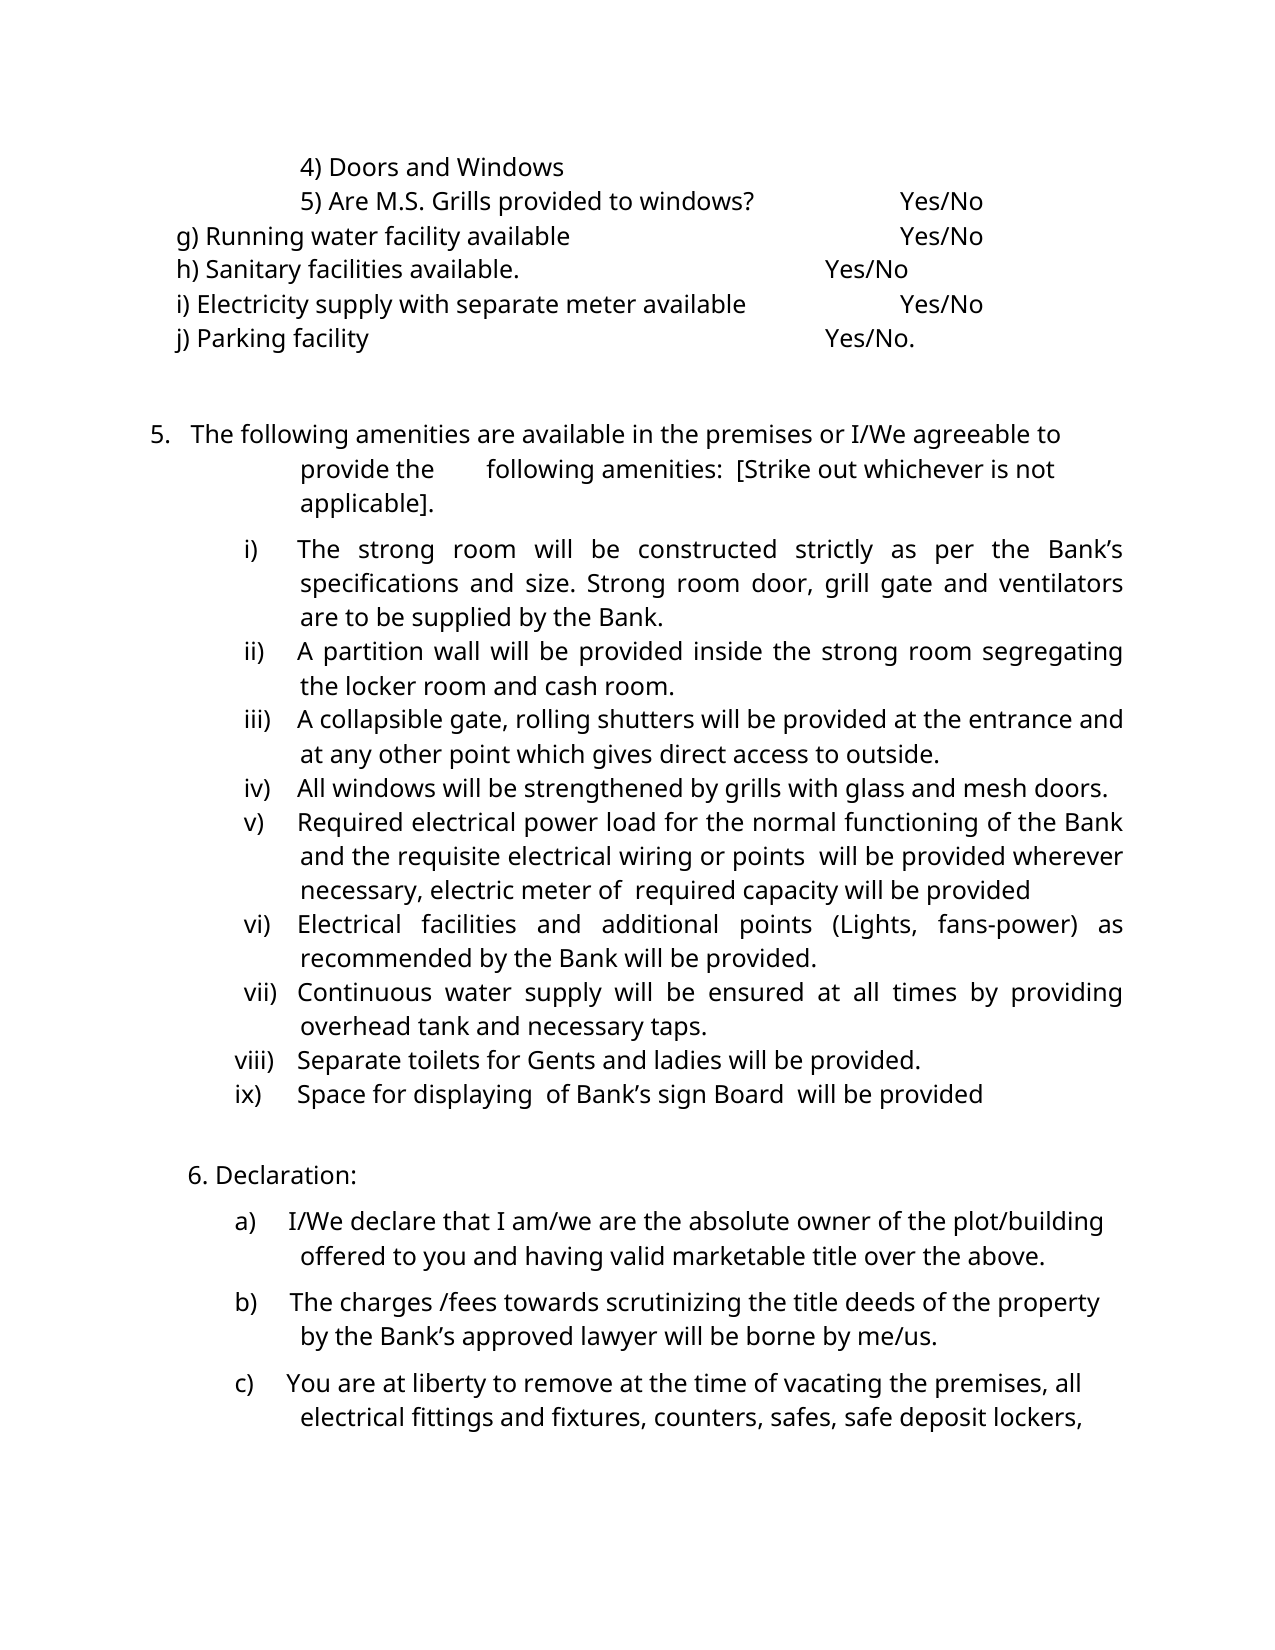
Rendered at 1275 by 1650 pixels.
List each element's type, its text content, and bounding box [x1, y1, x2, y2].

text b) The charges /fees towards scrutinizing the title deeds of the property by the Bank’s approved lawyer will be borne by me/us. [234, 1285, 1125, 1353]
text h) Sanitary facilities available. Yes/No [150, 252, 1125, 286]
text a) I/We declare that I am/we are the absolute owner of the plot/building offered to you and having valid marketable title over the above. [234, 1204, 1125, 1272]
text 5) Are M.S. Grills provided to windows? Yes/No [150, 184, 1125, 218]
list Space for displaying of Bank’s sign Board will be provided [234, 1077, 1125, 1111]
text g) Running water facility available Yes/No [150, 218, 1125, 252]
text 4) Doors and Windows [150, 150, 1125, 184]
list Required electrical power load for the normal functioning of the Bank and the requisite electrical wiring or points will be provided wherever necessary, electric meter of required capacity will be provided [244, 804, 1125, 907]
list A partition wall will be provided inside the strong room segregating the locker room and cash room. [244, 634, 1125, 702]
list The strong room will be constructed strictly as per the Bank’s specifications and size. Strong room door, grill gate and ventilators are to be supplied by the Bank. [244, 532, 1125, 634]
list Separate toilets for Gents and ladies will be provided. [234, 1043, 1125, 1077]
text j) Parking facility Yes/No. [150, 320, 1125, 354]
list A collapsible gate, rolling shutters will be provided at the entrance and at any other point which gives direct access to outside. [244, 702, 1125, 770]
text 6. Declaration: [187, 1157, 1125, 1192]
text i) Electricity supply with separate meter available Yes/No [150, 286, 1125, 320]
list All windows will be strengthened by grills with glass and mesh doors. [244, 770, 1125, 804]
list Continuous water supply will be ensured at all times by providing overhead tank and necessary taps. [244, 975, 1125, 1043]
list Electrical facilities and additional points (Lights, fans-power) as recommended by the Bank will be provided. [244, 907, 1125, 975]
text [234, 1365, 1125, 1433]
text 5. The following amenities are available in the premises or I/We agreeable to provide the following amenities: [Strike out whichever is not applicable]. [150, 417, 1125, 519]
